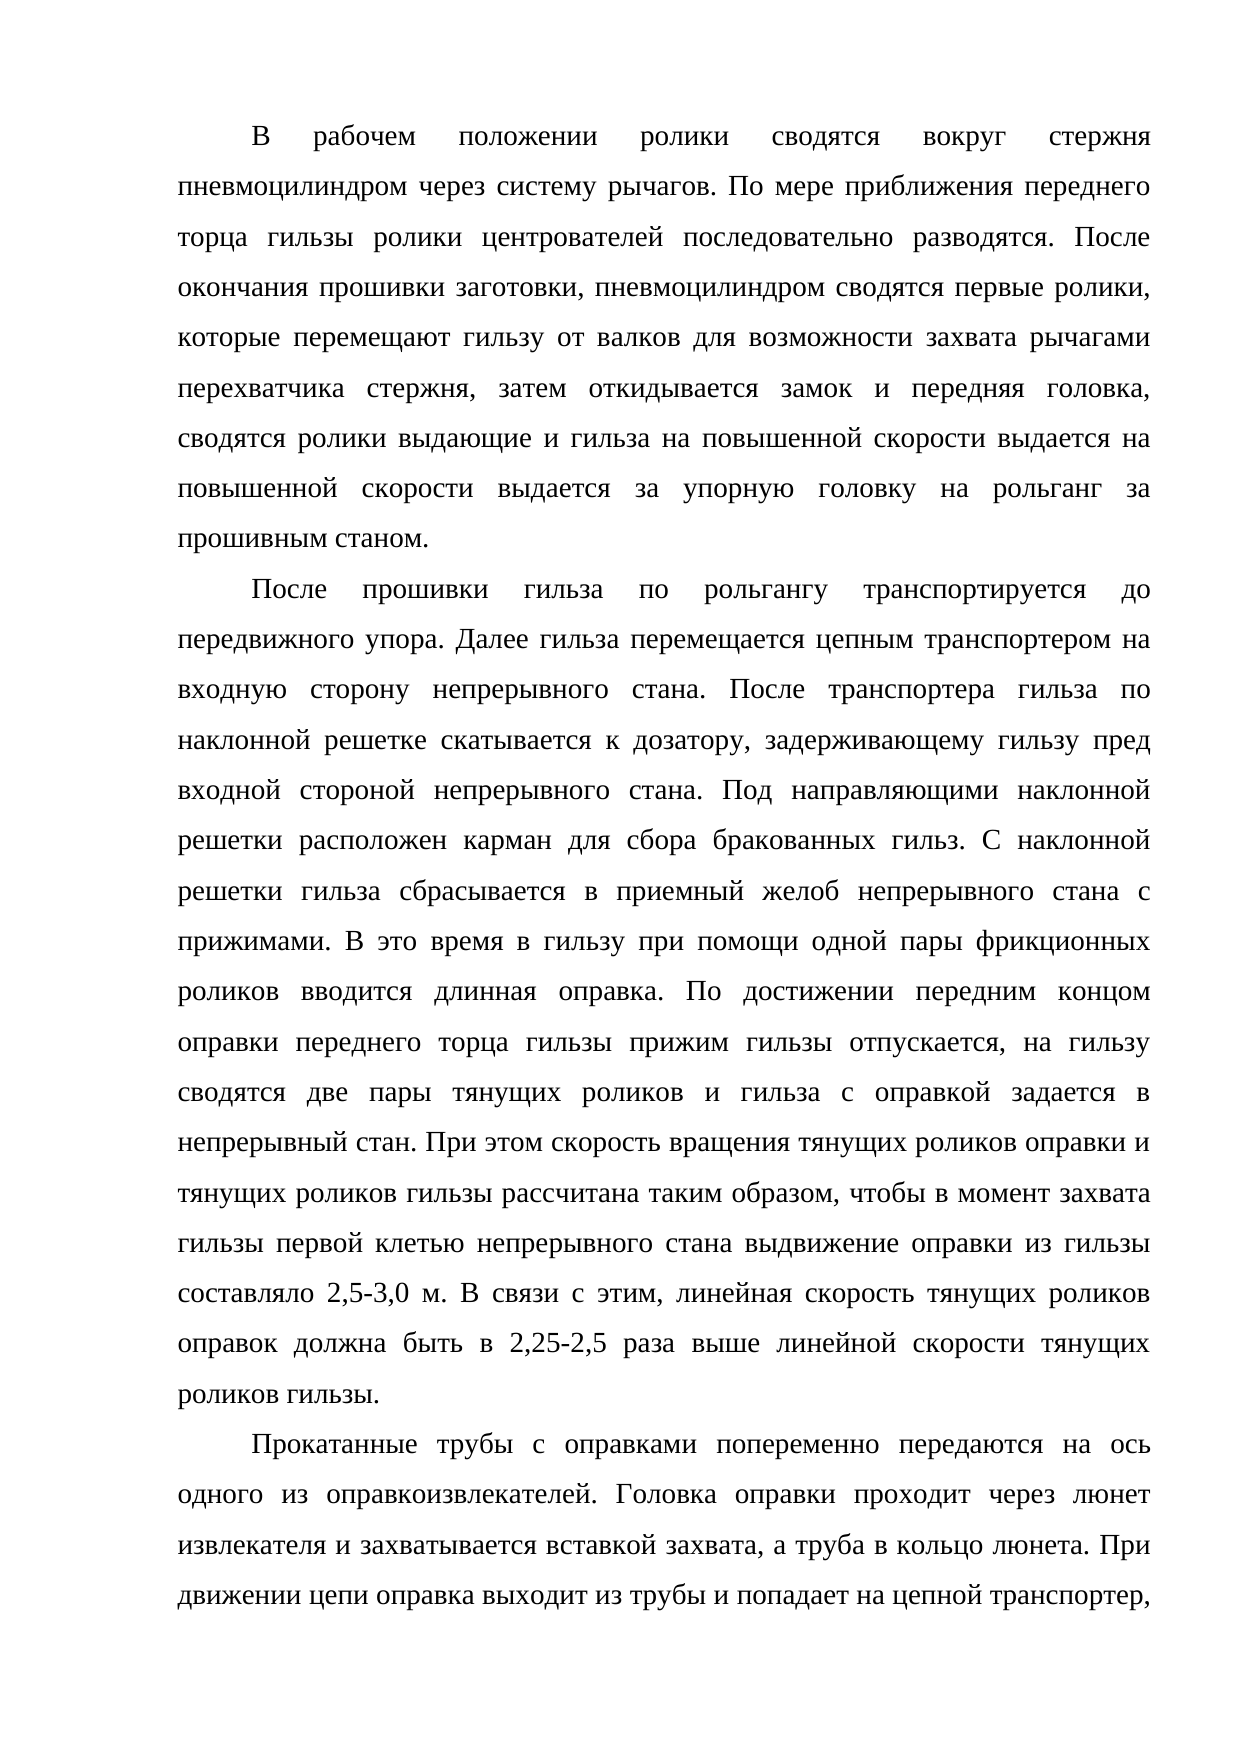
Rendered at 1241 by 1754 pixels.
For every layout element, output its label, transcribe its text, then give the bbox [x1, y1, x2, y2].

text В рабочем положении ролики сводятся вокруг стержня пневмоцилиндром через систему рычагов. По мере приближения переднего торца гильзы ролики центрователей последовательно разводятся. После окончания прошивки заготовки, пневмоцилиндром сводятся первые ролики, которые перемещают гильзу от валков для возможности захвата рычагами перехватчика стержня, затем откидывается замок и передняя головка, сводятся ролики выдающие и гильза на повышенной скорости выдается на повышенной скорости выдается за упорную головку на рольганг за прошивным станом. [177, 118, 1152, 554]
text После прошивки гильза по рольгангу транспортируется до передвижного упора. Далее гильза перемещается цепным транспортером на входную сторону непрерывного стана. После транспортера гильза по наклонной решетке скатывается к дозатору, задерживающему гильзу пред входной стороной непрерывного стана. Под направляющими наклонной решетки расположен карман для сбора бракованных гильз. С наклонной решетки гильза сбрасывается в приемный желоб непрерывного стана с прижимами. В это время в гильзу при помощи одной пары фрикционных роликов вводится длинная оправка. По достижении передним концом оправки переднего торца гильзы прижим гильзы отпускается, на гильзу сводятся две пары тянущих роликов и гильза с оправкой задается в непрерывный стан. При этом скорость вращения тянущих роликов оправки и тянущих роликов гильзы рассчитана таким образом, чтобы в момент захвата гильзы первой клетью непрерывного стана выдвижение оправки из гильзы составляло 2,5-3,0 м. В связи с этим, линейная скорость тянущих роликов оправок должна быть в 2,25-2,5 раза выше линейной скорости тянущих роликов гильзы. [177, 571, 1152, 1409]
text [177, 1426, 1152, 1611]
